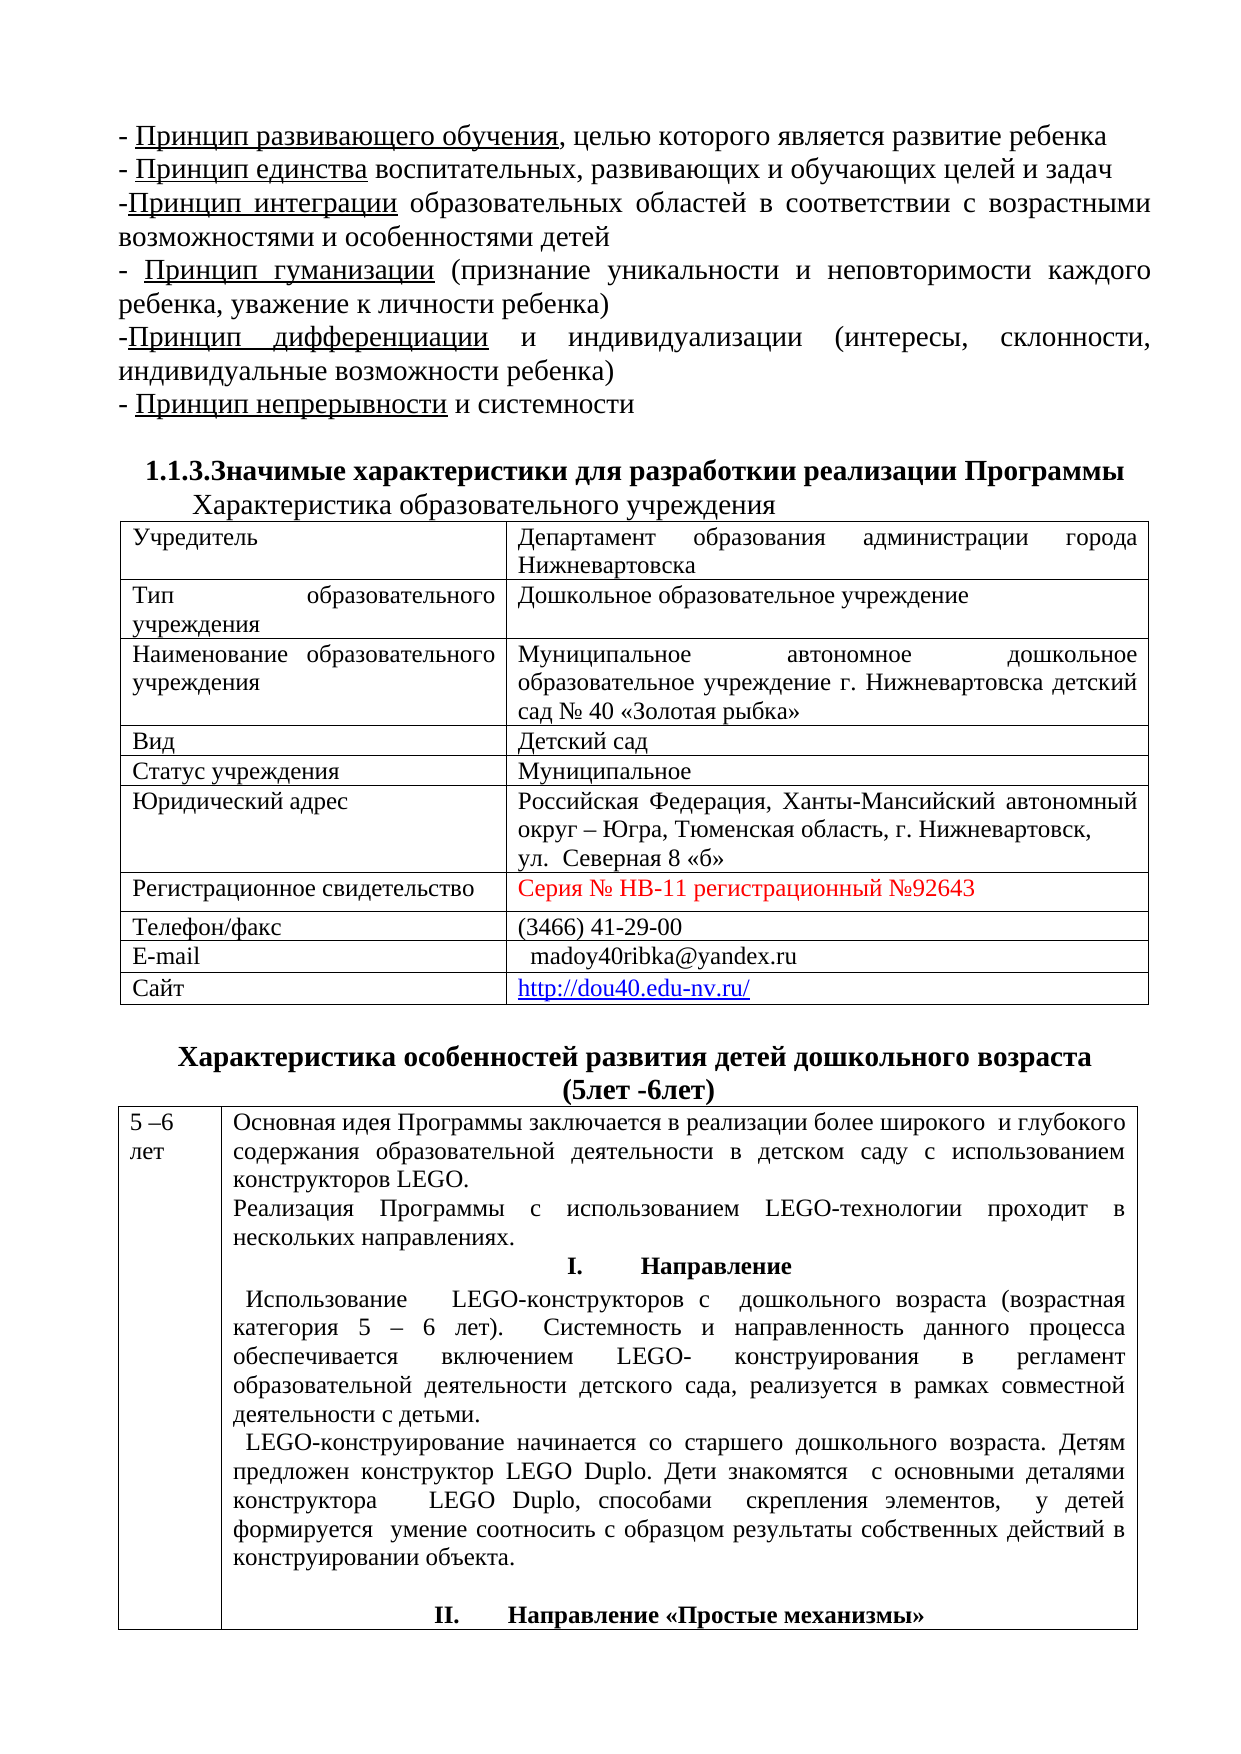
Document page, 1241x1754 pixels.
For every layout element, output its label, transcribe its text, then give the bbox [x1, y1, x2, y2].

text -Принцип дифференциации и индивидуализации (интересы, склонности, индивидуальные возможности ребенка) [118, 319, 1152, 386]
table_cell Детский сад [507, 726, 1148, 755]
table_cell Российская Федерация, Ханты-Мансийский автономный округ – Югра, Тюменская область, г. Нижневартовск, ул. Северная 8 «б» [507, 786, 1148, 872]
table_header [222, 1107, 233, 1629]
table_cell Тип образовательного учреждения [121, 580, 506, 638]
table_cell Дошкольное образовательное учреждение [507, 580, 1148, 638]
text - Принцип непрерывности и системности [118, 386, 1152, 420]
text 1.1.3.Значимые характеристики для разработкии реализации Программы [118, 453, 1152, 487]
text - Принцип гуманизации (признание уникальности и неповторимости каждого ребенка, уважение к личности ребенка) [118, 252, 1152, 319]
table_cell Муниципальное [507, 756, 1148, 785]
table_cell http://dou40.edu-nv.ru/ [507, 973, 1148, 1004]
text Характеристика образовательного учреждения [192, 487, 1152, 521]
text Характеристика особенностей развития детей дошкольного возраста [118, 1039, 1152, 1072]
table_cell Вид [121, 726, 506, 755]
table_cell Муниципальное автономное дошкольное образовательное учреждение г. Нижневартовска детский сад № 40 «Золотая рыбка» [507, 639, 1148, 725]
table_header 5 –6 лет [119, 1107, 221, 1629]
table_cell Наименование образовательного учреждения [121, 639, 506, 725]
table_cell Юридический адрес [121, 786, 506, 872]
table_cell Серия № НВ-11 регистрационный №92643 [507, 873, 1148, 911]
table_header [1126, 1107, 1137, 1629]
table_header Департамент образования администрации города Нижневартовска [507, 522, 1148, 579]
table_cell madoy40ribka@yandex.ru [507, 941, 1148, 972]
table_cell Сайт [121, 973, 506, 1004]
table_cell (3466) 41-29-00 [507, 912, 1148, 940]
text -Принцип интеграции образовательных областей в соответствии с возрастными возможностями и особенностями детей [118, 185, 1152, 252]
text - Принцип развивающего обучения, целью которого является развитие ребенка [118, 118, 1152, 152]
table_header Учредитель [121, 522, 506, 579]
text - Принцип единства воспитательных, развивающих и обучающих целей и задач [118, 152, 1152, 185]
table_cell Телефон/факс [121, 912, 506, 940]
table_cell Е-mail [121, 941, 506, 972]
table_cell Регистрационное свидетельство [121, 873, 506, 911]
text (5лет -6лет) [118, 1072, 1152, 1106]
table_cell Статус учреждения [121, 756, 506, 785]
